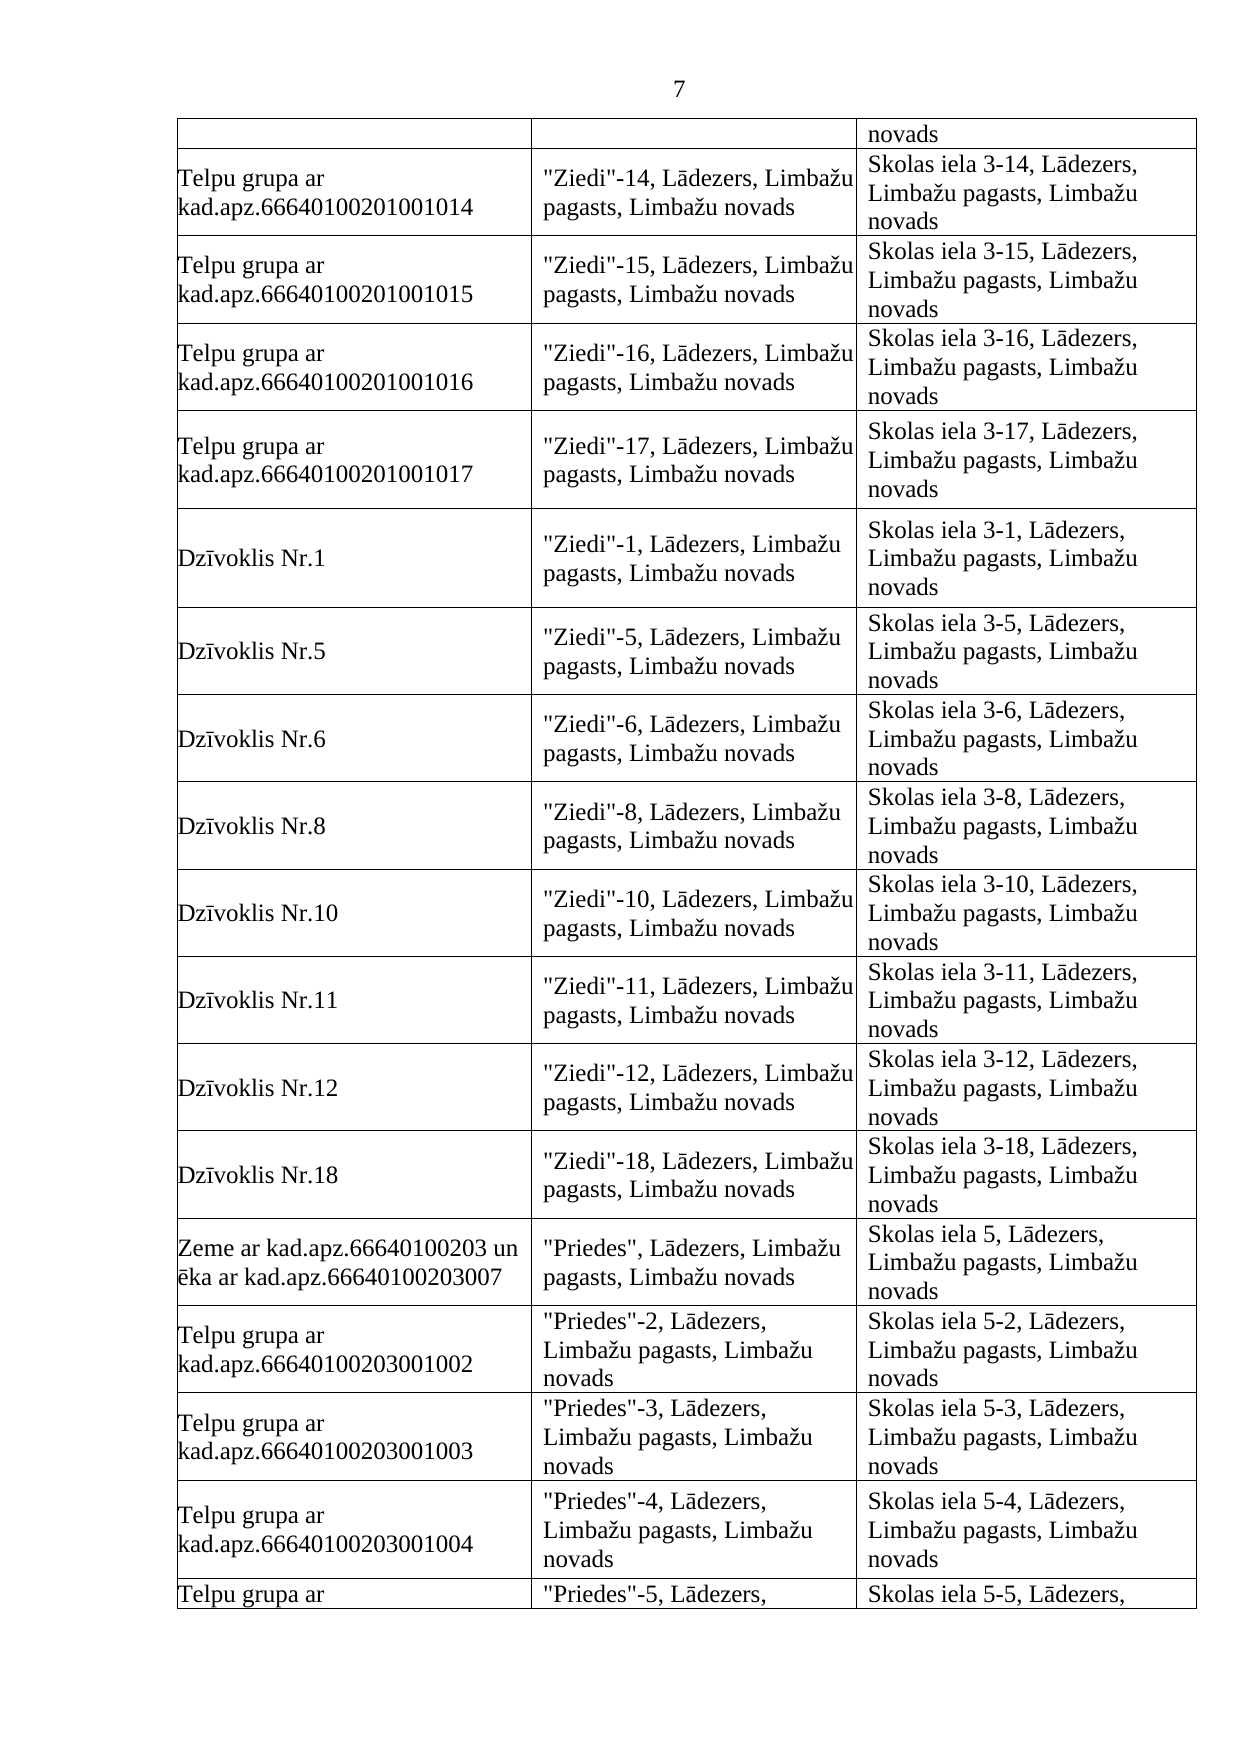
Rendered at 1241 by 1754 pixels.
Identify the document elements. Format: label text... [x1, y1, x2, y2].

table_cell "Ziedi"-16, Lādezers, Limbažu pagasts, Limbažu novads [532, 324, 856, 410]
table_cell Skolas iela 3-11, Lādezers, Limbažu pagasts, Limbažu novads [857, 957, 1196, 1043]
table_cell "Ziedi"-14, Lādezers, Limbažu pagasts, Limbažu novads [532, 149, 856, 235]
table_cell "Ziedi"-18, Lādezers, Limbažu pagasts, Limbažu novads [532, 1131, 856, 1218]
table_cell Dzīvoklis Nr.11 [178, 957, 531, 1043]
table_cell Skolas iela 5-2, Lādezers, Limbažu pagasts, Limbažu novads [857, 1306, 1196, 1392]
table_cell "Ziedi"-17, Lādezers, Limbažu pagasts, Limbažu novads [532, 411, 856, 508]
table_cell Dzīvoklis Nr.5 [178, 608, 531, 694]
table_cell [857, 1579, 1196, 1608]
table_cell "Priedes", Lādezers, Limbažu pagasts, Limbažu novads [532, 1219, 856, 1305]
table_cell Skolas iela 3-5, Lādezers, Limbažu pagasts, Limbažu novads [857, 608, 1196, 694]
table_cell Zeme ar kad.apz.66640100203 un ēka ar kad.apz.66640100203007 [178, 1219, 531, 1305]
table_cell "Priedes"-4, Lādezers, Limbažu pagasts, Limbažu novads [532, 1481, 856, 1578]
table_cell Skolas iela 5-3, Lādezers, Limbažu pagasts, Limbažu novads [857, 1393, 1196, 1479]
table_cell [532, 119, 856, 148]
table_cell Telpu grupa ar kad.apz.66640100203001004 [178, 1481, 531, 1578]
table_cell Skolas iela 3-10, Lādezers, Limbažu pagasts, Limbažu novads [857, 870, 1196, 956]
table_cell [178, 1579, 531, 1608]
table_cell Skolas iela 3-17, Lādezers, Limbažu pagasts, Limbažu novads [857, 411, 1196, 508]
table_cell Skolas iela 3-16, Lādezers, Limbažu pagasts, Limbažu novads [857, 324, 1196, 410]
table_cell Skolas iela 3-18, Lādezers, Limbažu pagasts, Limbažu novads [857, 1131, 1196, 1218]
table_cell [178, 119, 531, 148]
table_cell "Priedes"-2, Lādezers, Limbažu pagasts, Limbažu novads [532, 1306, 856, 1392]
table_cell Telpu grupa ar kad.apz.66640100203001003 [178, 1393, 531, 1479]
table_cell Telpu grupa ar kad.apz.66640100201001014 [178, 149, 531, 235]
table_cell Skolas iela 3-15, Lādezers, Limbažu pagasts, Limbažu novads [857, 236, 1196, 322]
table_cell Skolas iela 3-6, Lādezers, Limbažu pagasts, Limbažu novads [857, 695, 1196, 781]
table_cell Dzīvoklis Nr.12 [178, 1044, 531, 1130]
table_cell "Ziedi"-10, Lādezers, Limbažu pagasts, Limbažu novads [532, 870, 856, 956]
table_cell Dzīvoklis Nr.18 [178, 1131, 531, 1218]
table_cell Telpu grupa ar kad.apz.66640100201001015 [178, 236, 531, 322]
table_cell Dzīvoklis Nr.1 [178, 509, 531, 607]
table_cell "Ziedi"-11, Lādezers, Limbažu pagasts, Limbažu novads [532, 957, 856, 1043]
table_cell Telpu grupa ar kad.apz.66640100201001017 [178, 411, 531, 508]
table_cell Skolas iela 3-8, Lādezers, Limbažu pagasts, Limbažu novads [857, 782, 1196, 868]
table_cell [532, 1579, 856, 1608]
table_cell Skolas iela 5, Lādezers, Limbažu pagasts, Limbažu novads [857, 1219, 1196, 1305]
table_cell Skolas iela 3-14, Lādezers, Limbažu pagasts, Limbažu novads [857, 149, 1196, 235]
table_cell "Ziedi"-15, Lādezers, Limbažu pagasts, Limbažu novads [532, 236, 856, 322]
table_cell Dzīvoklis Nr.10 [178, 870, 531, 956]
table_cell Skolas iela 3-1, Lādezers, Limbažu pagasts, Limbažu novads [857, 509, 1196, 607]
table_cell Dzīvoklis Nr.6 [178, 695, 531, 781]
table_cell Telpu grupa ar kad.apz.66640100201001016 [178, 324, 531, 410]
table_cell "Priedes"-3, Lādezers, Limbažu pagasts, Limbažu novads [532, 1393, 856, 1479]
table_cell Telpu grupa ar kad.apz.66640100203001002 [178, 1306, 531, 1392]
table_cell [857, 119, 1196, 148]
table_cell "Ziedi"-6, Lādezers, Limbažu pagasts, Limbažu novads [532, 695, 856, 781]
table_cell Skolas iela 5-4, Lādezers, Limbažu pagasts, Limbažu novads [857, 1481, 1196, 1578]
table_cell "Ziedi"-5, Lādezers, Limbažu pagasts, Limbažu novads [532, 608, 856, 694]
table_cell "Ziedi"-1, Lādezers, Limbažu pagasts, Limbažu novads [532, 509, 856, 607]
table_cell Skolas iela 3-12, Lādezers, Limbažu pagasts, Limbažu novads [857, 1044, 1196, 1130]
table_cell "Ziedi"-12, Lādezers, Limbažu pagasts, Limbažu novads [532, 1044, 856, 1130]
table_cell Dzīvoklis Nr.8 [178, 782, 531, 868]
table_cell "Ziedi"-8, Lādezers, Limbažu pagasts, Limbažu novads [532, 782, 856, 868]
